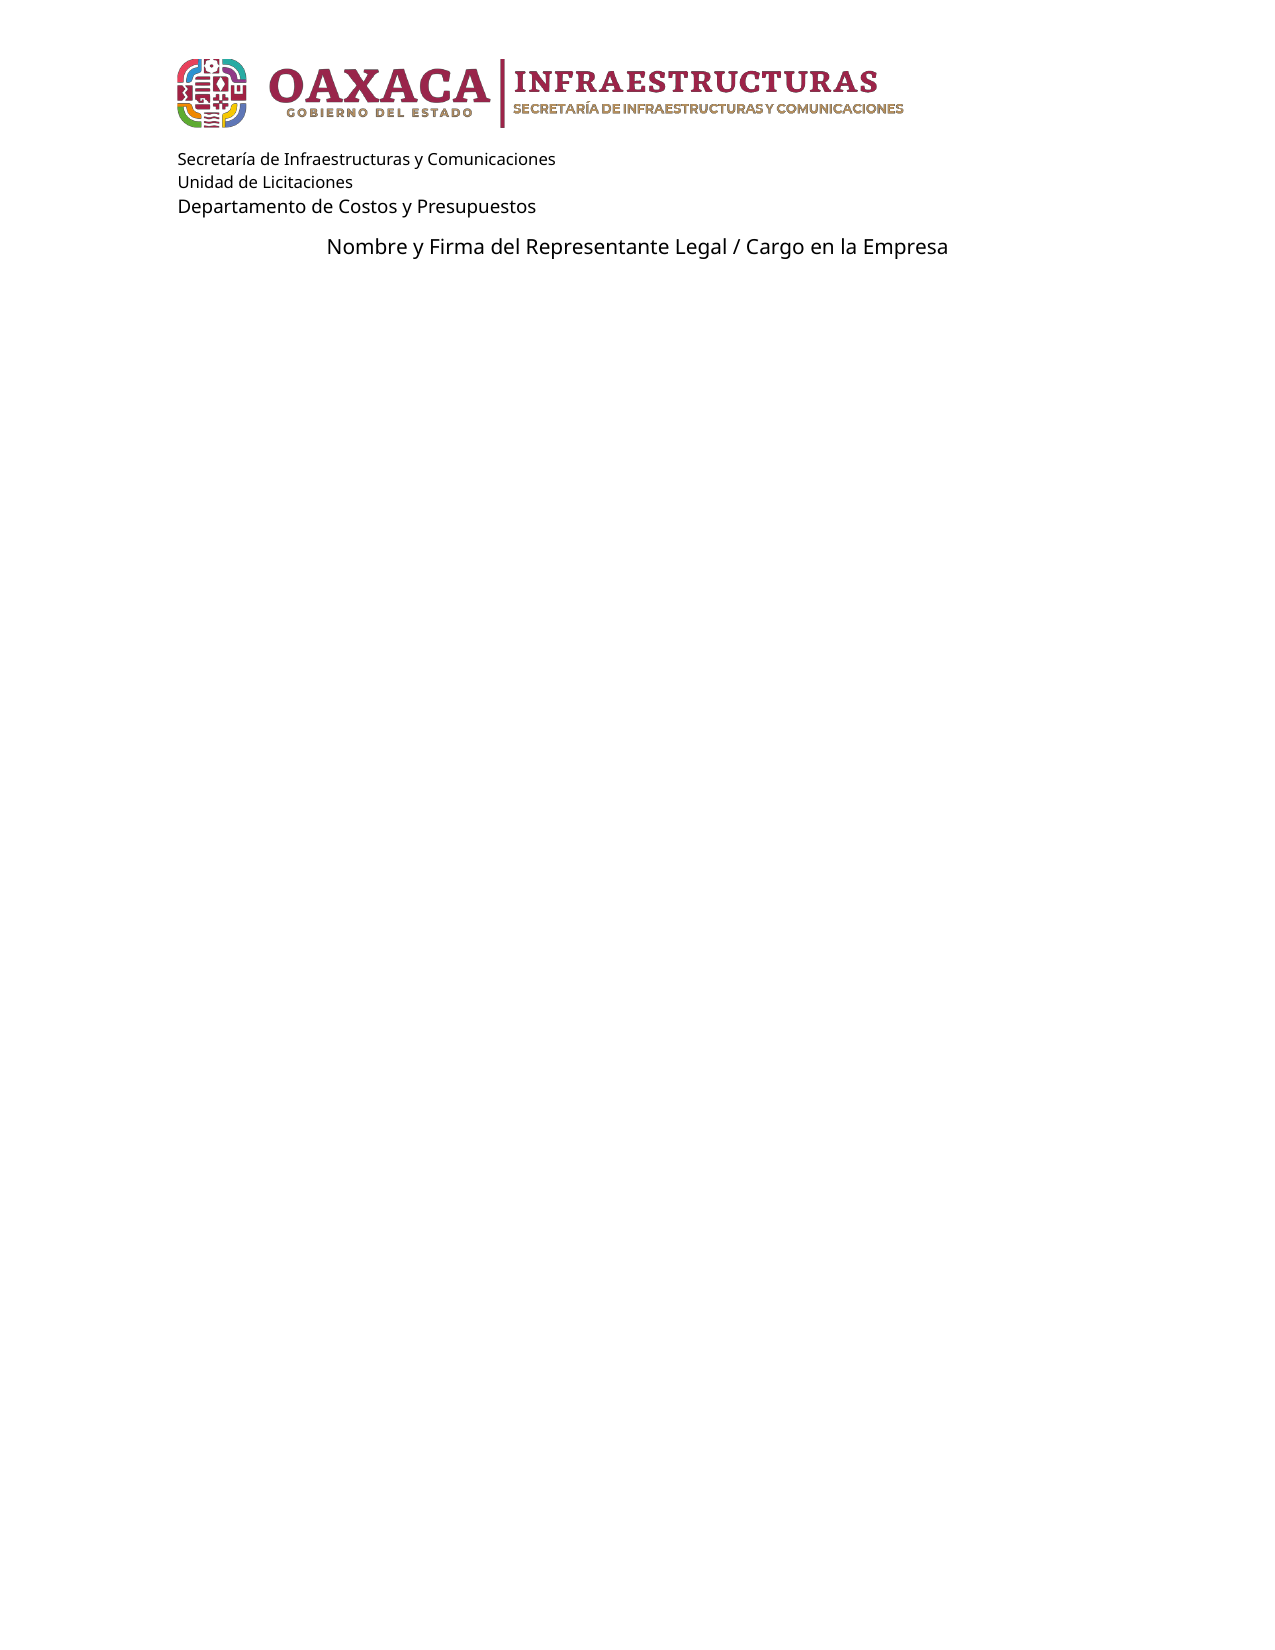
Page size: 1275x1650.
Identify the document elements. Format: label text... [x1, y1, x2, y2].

picture [177, 59, 928, 130]
text Nombre y Firma del Representante Legal / Cargo en la Empresa [177, 232, 1098, 260]
